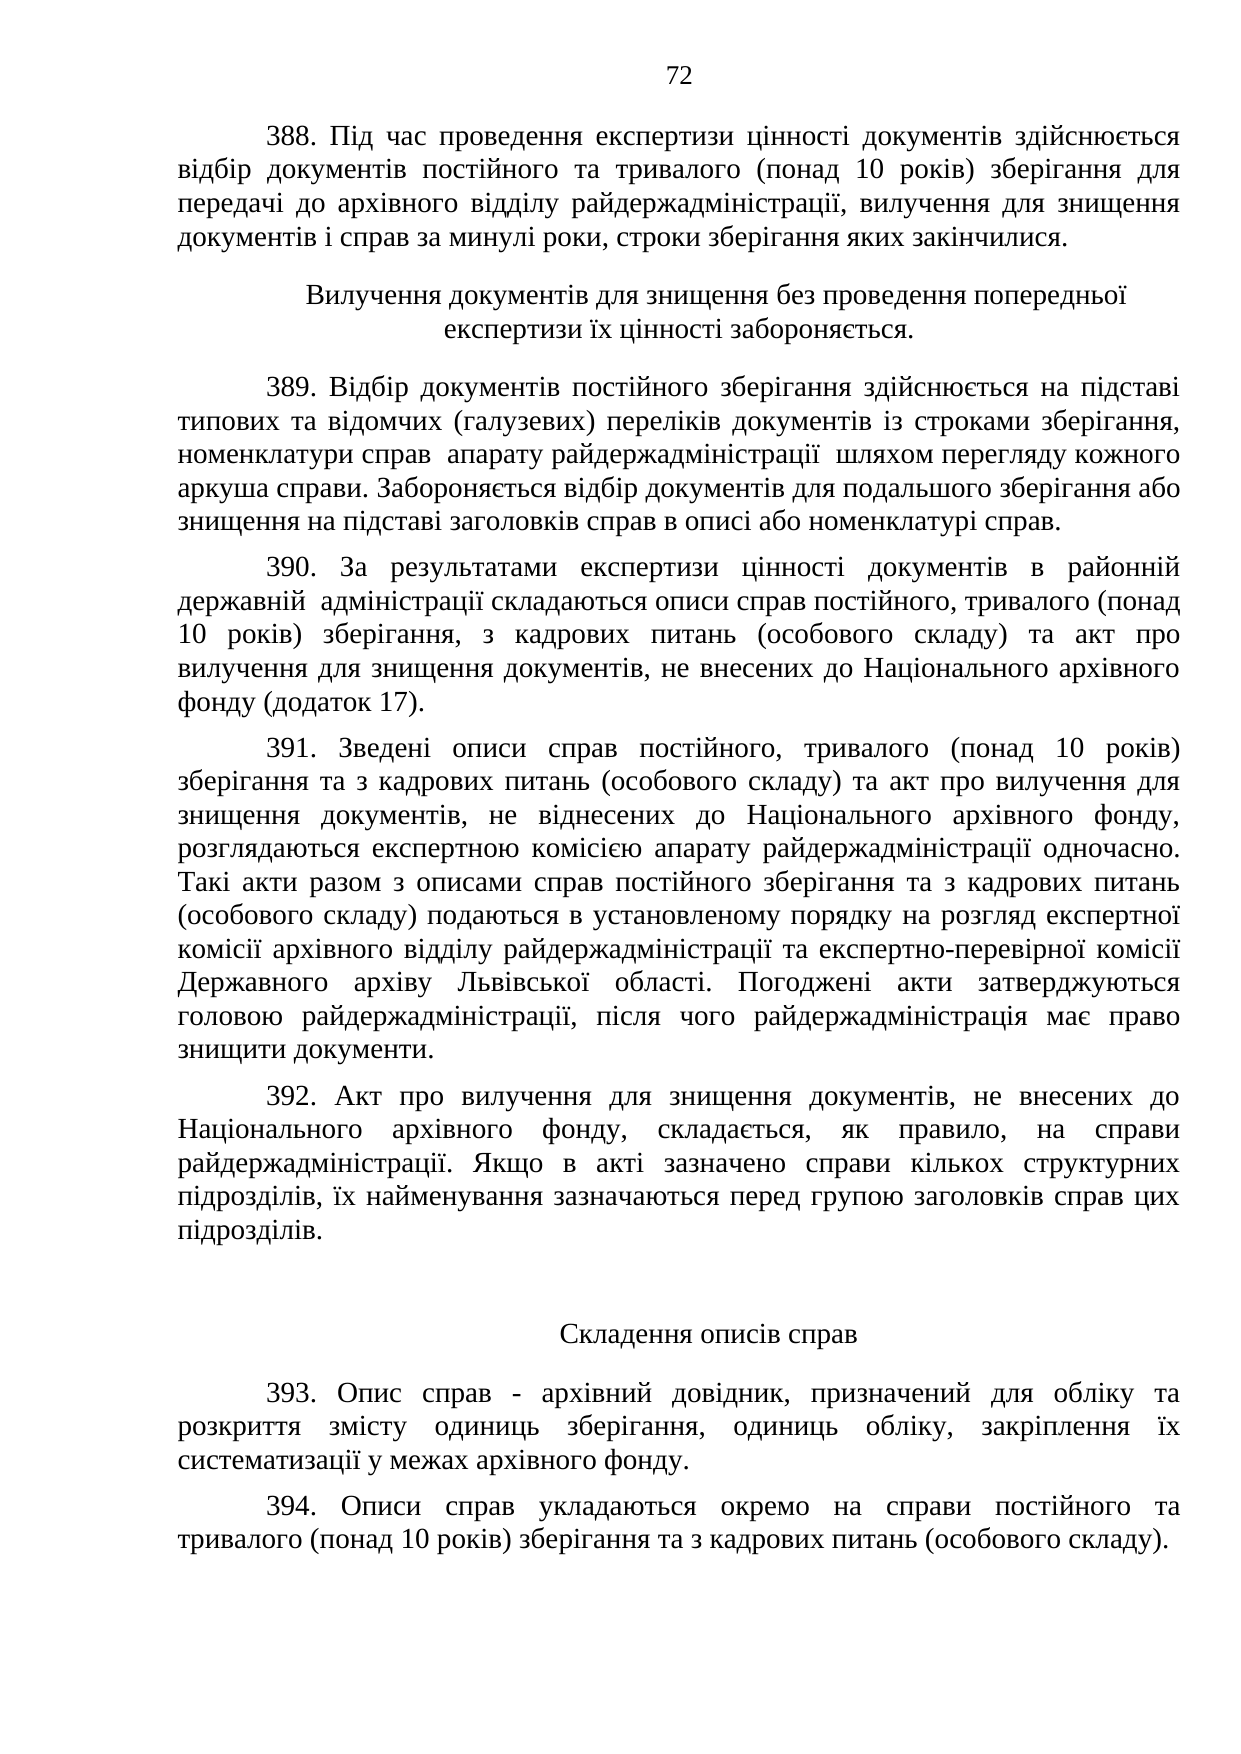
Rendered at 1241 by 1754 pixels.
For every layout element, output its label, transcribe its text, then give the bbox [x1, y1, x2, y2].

text Вилучення документів для знищення без проведення попередньої експертизи їх цінності забороняється. [177, 277, 1181, 344]
text 394. Описи справ укладаються окремо на справи постійного та тривалого (понад 10 років) зберігання та з кадрових питань (особового складу). [177, 1488, 1181, 1555]
text 388. Під час проведення експертизи цінності документів здійснюється відбір документів постійного та тривалого (понад 10 років) зберігання для передачі до архівного відділу райдержадміністрації, вилучення для знищення документів і справ за минулі роки, строки зберігання яких закінчилися. [177, 118, 1181, 252]
text 389. Відбір документів постійного зберігання здійснюється на підставі типових та відомчих (галузевих) переліків документів із строками зберігання, номенклатури справ апарату райдержадміністрації шляхом перегляду кожного аркуша справи. Забороняється відбір документів для подальшого зберігання або знищення на підставі заголовків справ в описі або номенклатурі справ. [177, 369, 1181, 537]
text 393. Опис справ - архівний довідник, призначений для обліку та розкриття змісту одиниць зберігання, одиниць обліку, закріплення їх систематизації у межах архівного фонду. [177, 1375, 1181, 1476]
text 390. За результатами експертизи цінності документів в районній державній адміністрації складаються описи справ постійного, тривалого (понад 10 років) зберігання, з кадрових питань (особового складу) та акт про вилучення для знищення документів, не внесених до Національного архівного фонду (додаток 17). [177, 549, 1181, 717]
text 391. Зведені описи справ постійного, тривалого (понад 10 років) зберігання та з кадрових питань (особового складу) та акт про вилучення для знищення документів, не віднесених до Національного архівного фонду, розглядаються експертною комісією апарату райдержадміністрації одночасно. Такі акти разом з описами справ постійного зберігання та з кадрових питань (особового складу) подаються в установленому порядку на розгляд експертної комісії архівного відділу райдержадміністрації та експертно-перевірної комісії Державного архіву Львівської області. Погоджені акти затверджуються головою райдержадміністрації, після чого райдержадміністрація має право знищити документи. [177, 730, 1181, 1065]
text 392. Акт про вилучення для знищення документів, не внесених до Національного архівного фонду, складається, як правило, на справи райдержадміністрації. Якщо в акті зазначено справи кількох структурних підрозділів, їх найменування зазначаються перед групою заголовків справ цих підрозділів. [177, 1078, 1181, 1245]
text Складення описів справ [177, 1316, 1181, 1350]
